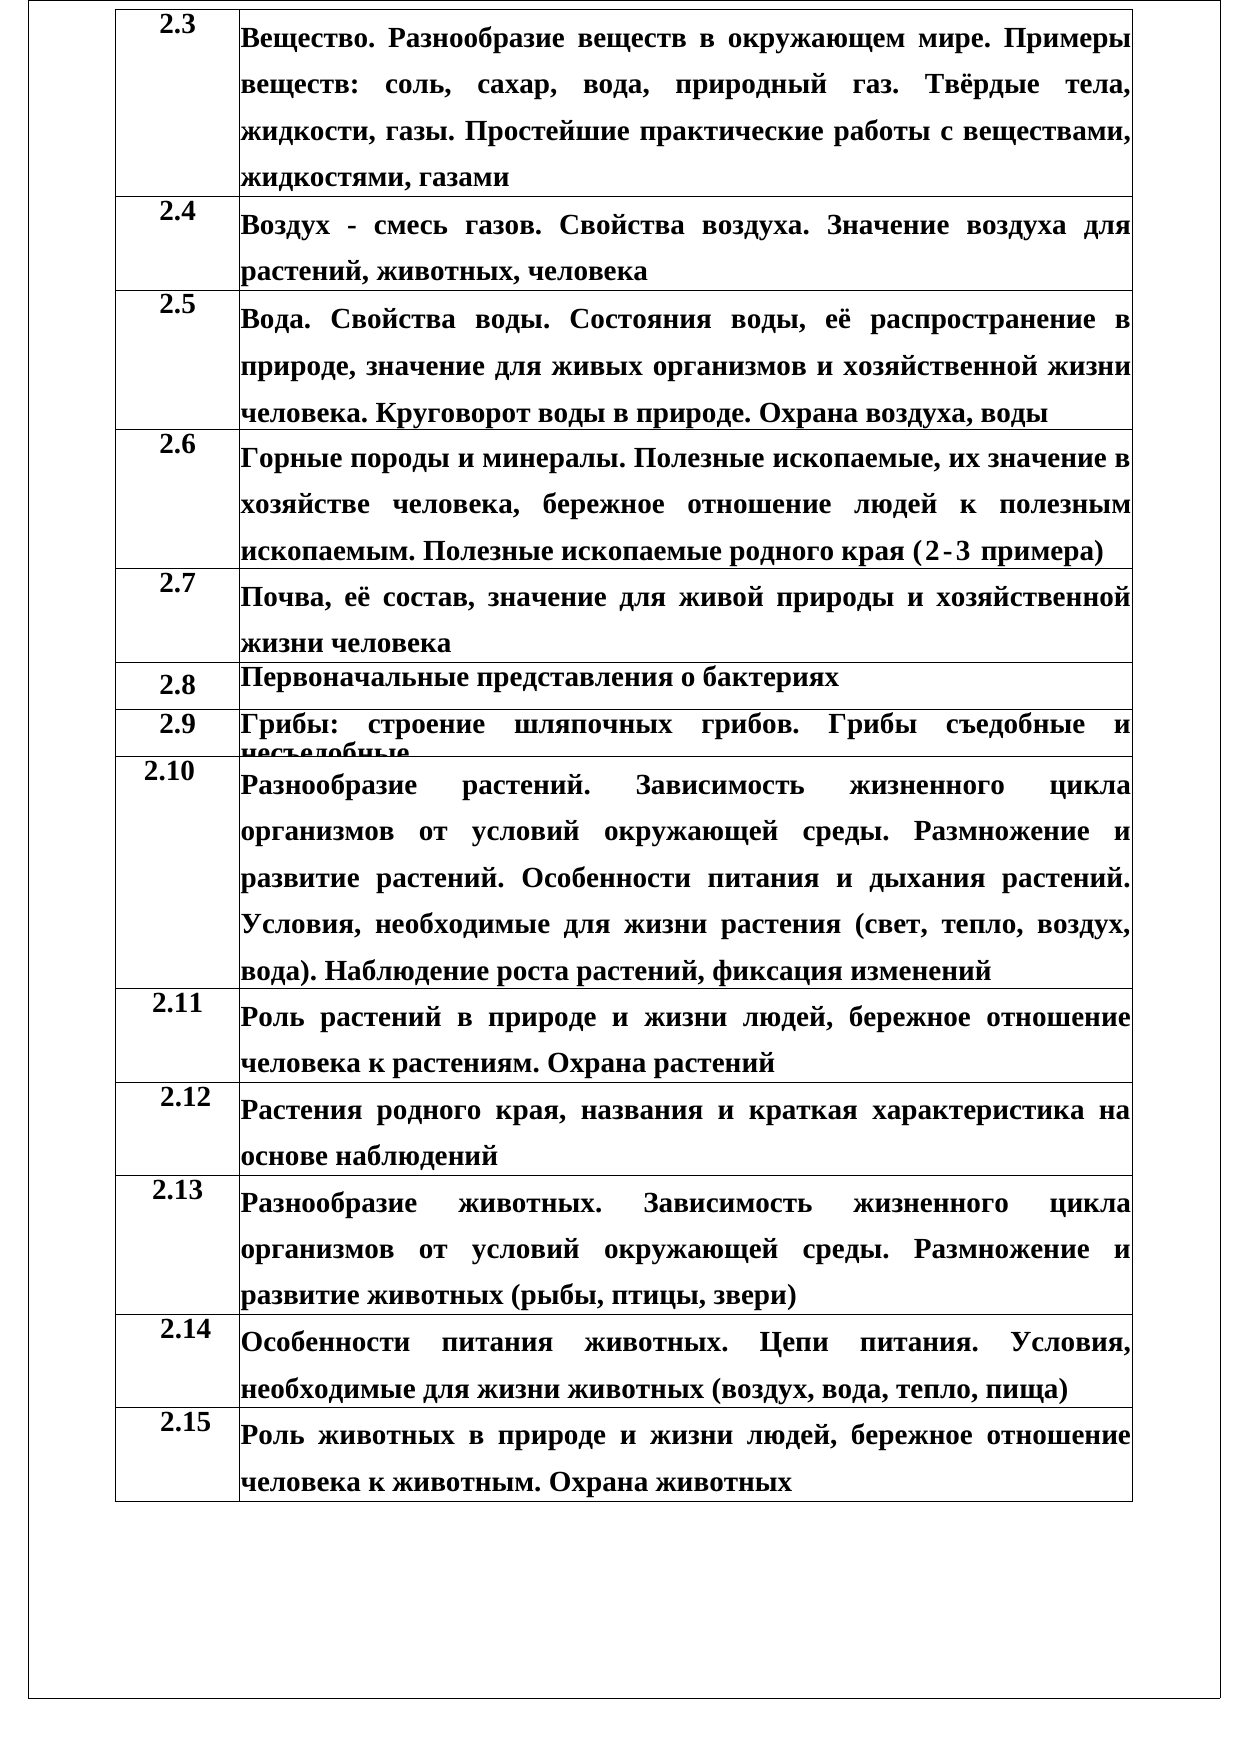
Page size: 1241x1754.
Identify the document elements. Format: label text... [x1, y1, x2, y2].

table_cell 2.9 [116, 710, 239, 756]
table_cell 2.8 [116, 663, 239, 709]
table_cell 2.4 [116, 197, 239, 289]
table_cell Разнообразие животных. Зависимость жизненного цикла организмов от условий окружающей среды. Размножение и развитие животных (рыбы, птицы, звери) [240, 1176, 1132, 1314]
table_cell 2.11 [116, 989, 239, 1082]
table_cell 2.15 [116, 1408, 239, 1501]
table_cell Разнообразие растений. Зависимость жизненного цикла организмов от условий окружающей среды. Размножение и развитие растений. Особенности питания и дыхания растений. Условия, необходимые для жизни растения (свет, тепло, воздух, вода). Наблюдение роста растений, фиксация изменений [240, 757, 1132, 988]
table_cell 2.12 [116, 1083, 239, 1175]
table_header Вещество. Разнообразие веществ в окружающем мире. Примеры веществ: соль, сахар, вода, природный газ. Твёрдые тела, жидкости, газы. Простейшие практические работы с веществами, жидкостями, газами [240, 10, 1132, 196]
table_cell Особенности питания животных. Цепи питания. Условия, необходимые для жизни животных (воздух, вода, тепло, пища) [240, 1315, 1132, 1407]
table_cell Воздух - смесь газов. Свойства воздуха. Значение воздуха для растений, животных, человека [240, 197, 1132, 289]
table_cell 2.13 [116, 1176, 239, 1314]
table_cell Горные породы и минералы. Полезные ископаемые, их значение в хозяйстве человека, бережное отношение людей к полезным ископаемым. Полезные ископаемые родного края (2-3 примера) [240, 430, 1132, 568]
table_cell Роль животных в природе и жизни людей, бережное отношение человека к животным. Охрана животных [240, 1408, 1132, 1501]
table_cell 2.7 [116, 569, 239, 662]
table_header 2.3 [116, 10, 239, 196]
table_cell Растения родного края, названия и краткая характеристика на основе наблюдений [240, 1083, 1132, 1175]
table_cell 2.5 [116, 291, 239, 429]
table_cell 2.14 [116, 1315, 239, 1407]
table_cell Вода. Свойства воды. Состояния воды, её распространение в природе, значение для живых организмов и хозяйственной жизни человека. Круговорот воды в природе. Охрана воздуха, воды [240, 291, 1132, 429]
table_cell 2.10 [116, 757, 239, 988]
table_cell Грибы: строение шляпочных грибов. Грибы съедобные и несъедобные [240, 710, 1132, 756]
table_cell Первоначальные представления о бактериях [240, 663, 1132, 709]
table_cell Роль растений в природе и жизни людей, бережное отношение человека к растениям. Охрана растений [240, 989, 1132, 1082]
table_cell Почва, её состав, значение для живой природы и хозяйственной жизни человека [240, 569, 1132, 662]
table_cell 2.6 [116, 430, 239, 568]
